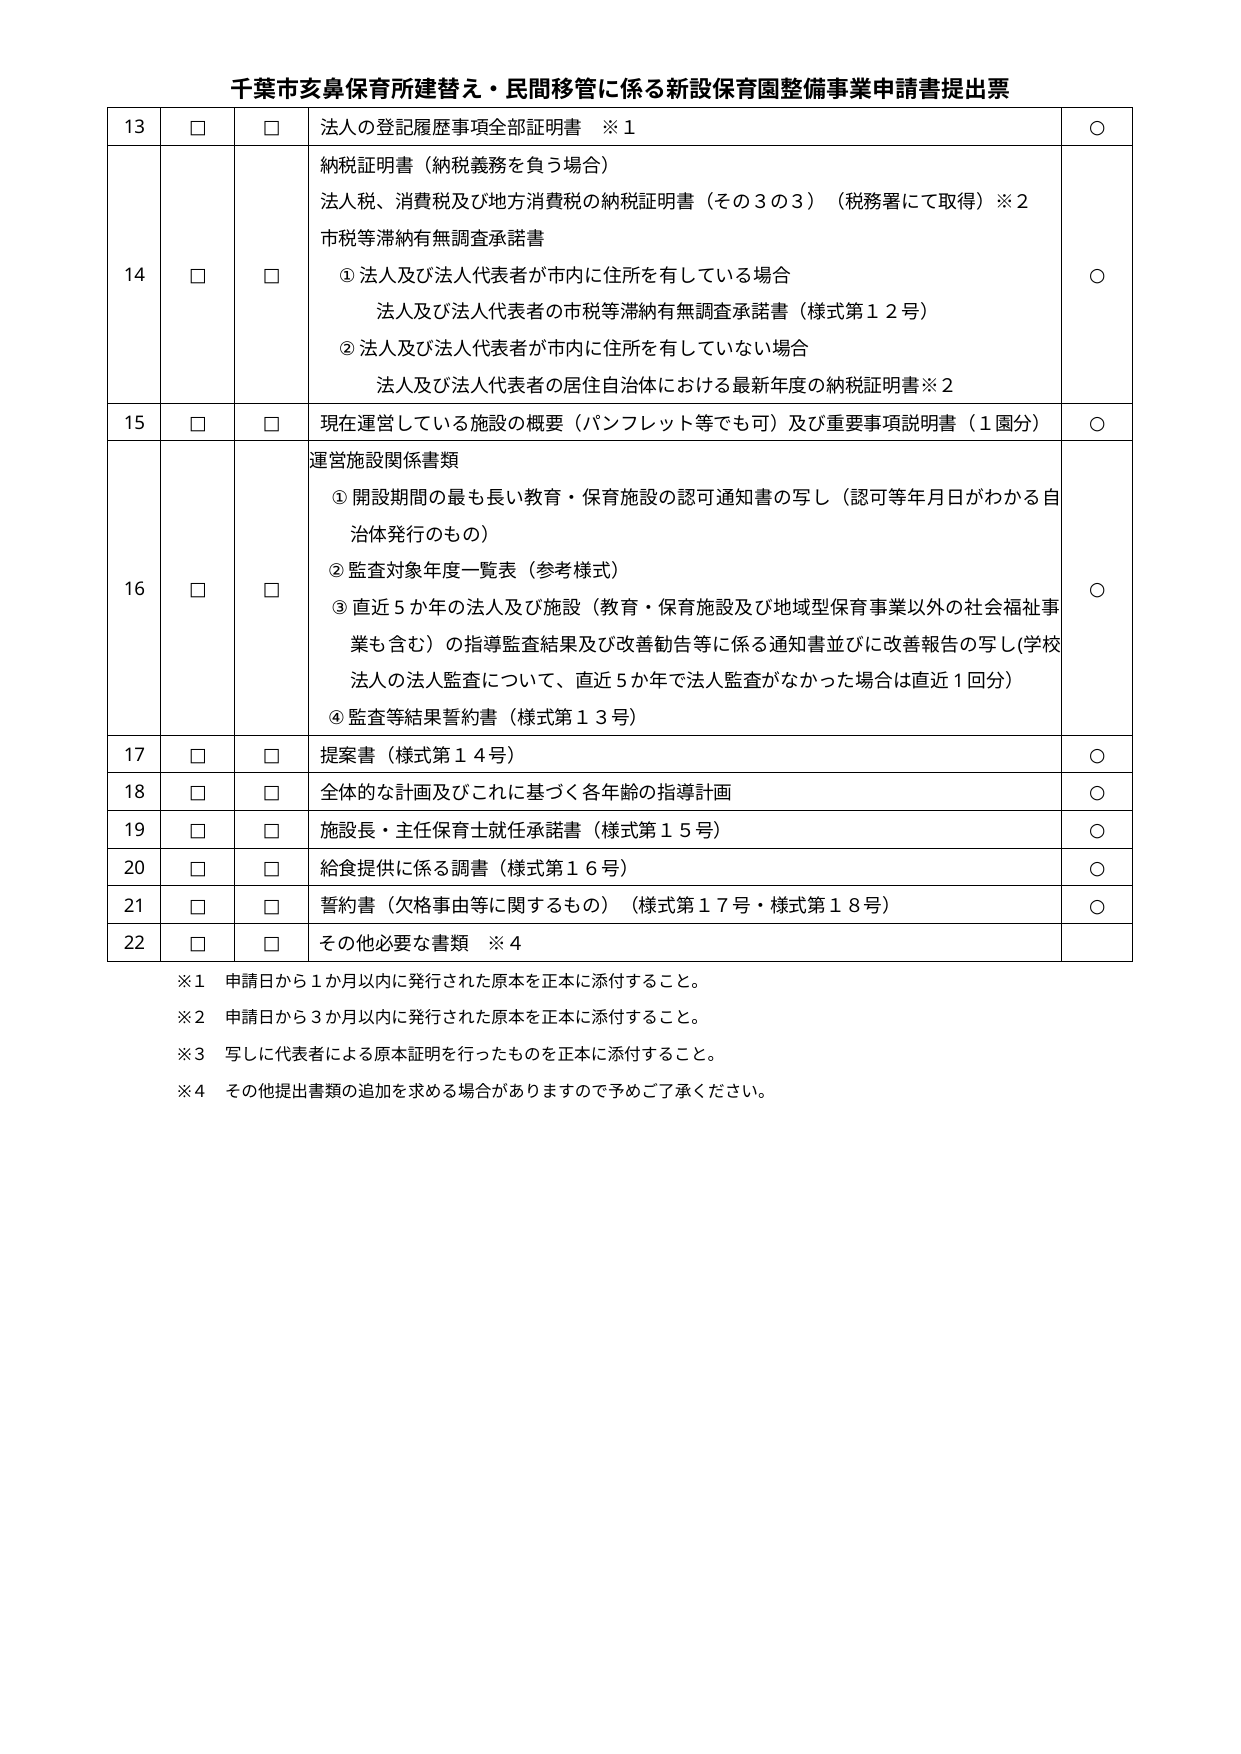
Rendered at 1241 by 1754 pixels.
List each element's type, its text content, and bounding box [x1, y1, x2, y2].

table_cell [161, 886, 234, 923]
table_cell [235, 811, 308, 848]
table_cell ○ [1062, 108, 1132, 145]
table_cell ○ [1062, 441, 1132, 734]
table_cell 13 [108, 108, 160, 145]
table_cell 給食提供に係る調書（様式第１６号） [309, 849, 1061, 885]
table_cell ○ [1062, 404, 1132, 440]
table_cell [161, 811, 234, 848]
table_cell 19 [108, 811, 160, 848]
table_cell [161, 773, 234, 810]
table_cell 22 [108, 924, 160, 961]
table_cell 現在運営している施設の概要（パンフレット等でも可）及び重要事項説明書（１園分） [309, 404, 1061, 440]
table_cell 14 [108, 146, 160, 402]
table_cell [235, 886, 308, 923]
table_cell その他必要な書類 ※４ [309, 924, 1061, 961]
table_cell 提案書（様式第１４号） [309, 736, 1061, 772]
text ※２ 申請日から３か月以内に発行された原本を正本に添付すること。 [177, 998, 1063, 1035]
table_cell [235, 924, 308, 961]
table_cell ○ [1062, 736, 1132, 772]
table_cell [235, 773, 308, 810]
table_cell 納税証明書（納税義務を負う場合） 法人税、消費税及び地方消費税の納税証明書（その３の３）（税務署にて取得）※２ 市税等滞納有無調査承諾書 ①法人及び法人代表者が市内に住所を有している場合 法人及び法人代表者の市税等滞納有無調査承諾書（様式第１２号） ②法人及び法人代表者が市内に住所を有していない場合 法人及び法人代表者の居住自治体における最新年度の納税証明書※２ [309, 146, 1061, 402]
table_cell ○ [1062, 146, 1132, 402]
table_cell ○ [1062, 811, 1132, 848]
table_cell 18 [108, 773, 160, 810]
text ※３ 写しに代表者による原本証明を行ったものを正本に添付すること。 [177, 1035, 1063, 1072]
table_cell 法人の登記履歴事項全部証明書 ※１ [309, 108, 1061, 145]
table_cell ○ [1062, 773, 1132, 810]
table_cell ○ [1062, 886, 1132, 923]
table_cell [161, 736, 234, 772]
table_cell 施設長・主任保育士就任承諾書（様式第１５号） [309, 811, 1061, 848]
text ※１ 申請日から１か月以内に発行された原本を正本に添付すること。 [177, 962, 1063, 998]
table_cell [235, 736, 308, 772]
text ※４ その他提出書類の追加を求める場合がありますので予めご了承ください。 [177, 1072, 1063, 1108]
table_cell 20 [108, 849, 160, 885]
table_cell [161, 924, 234, 961]
table_cell [161, 849, 234, 885]
table_cell 17 [108, 736, 160, 772]
table_cell 運営施設関係書類 ①開設期間の最も長い教育・保育施設の認可通知書の写し（認可等年月日がわかる自治体発行のもの） ②監査対象年度一覧表（参考様式） ③直近5か年の法人及び施設（教育・保育施設及び地域型保育事業以外の社会福祉事業も含む）の指導監査結果及び改善勧告等に係る通知書並びに改善報告の写し(学校法人の法人監査について、直近5か年で法人監査がなかった場合は直近1回分） ④監査等結果誓約書（様式第１３号） [309, 441, 1061, 734]
table_cell [235, 849, 308, 885]
table_cell 全体的な計画及びこれに基づく各年齢の指導計画 [309, 773, 1061, 810]
table_cell 21 [108, 886, 160, 923]
table_cell 16 [108, 441, 160, 734]
table_cell 15 [108, 404, 160, 440]
table_cell ○ [1062, 849, 1132, 885]
table_cell 誓約書（欠格事由等に関するもの）（様式第１７号・様式第１８号） [309, 886, 1061, 923]
table_cell [1062, 924, 1132, 961]
